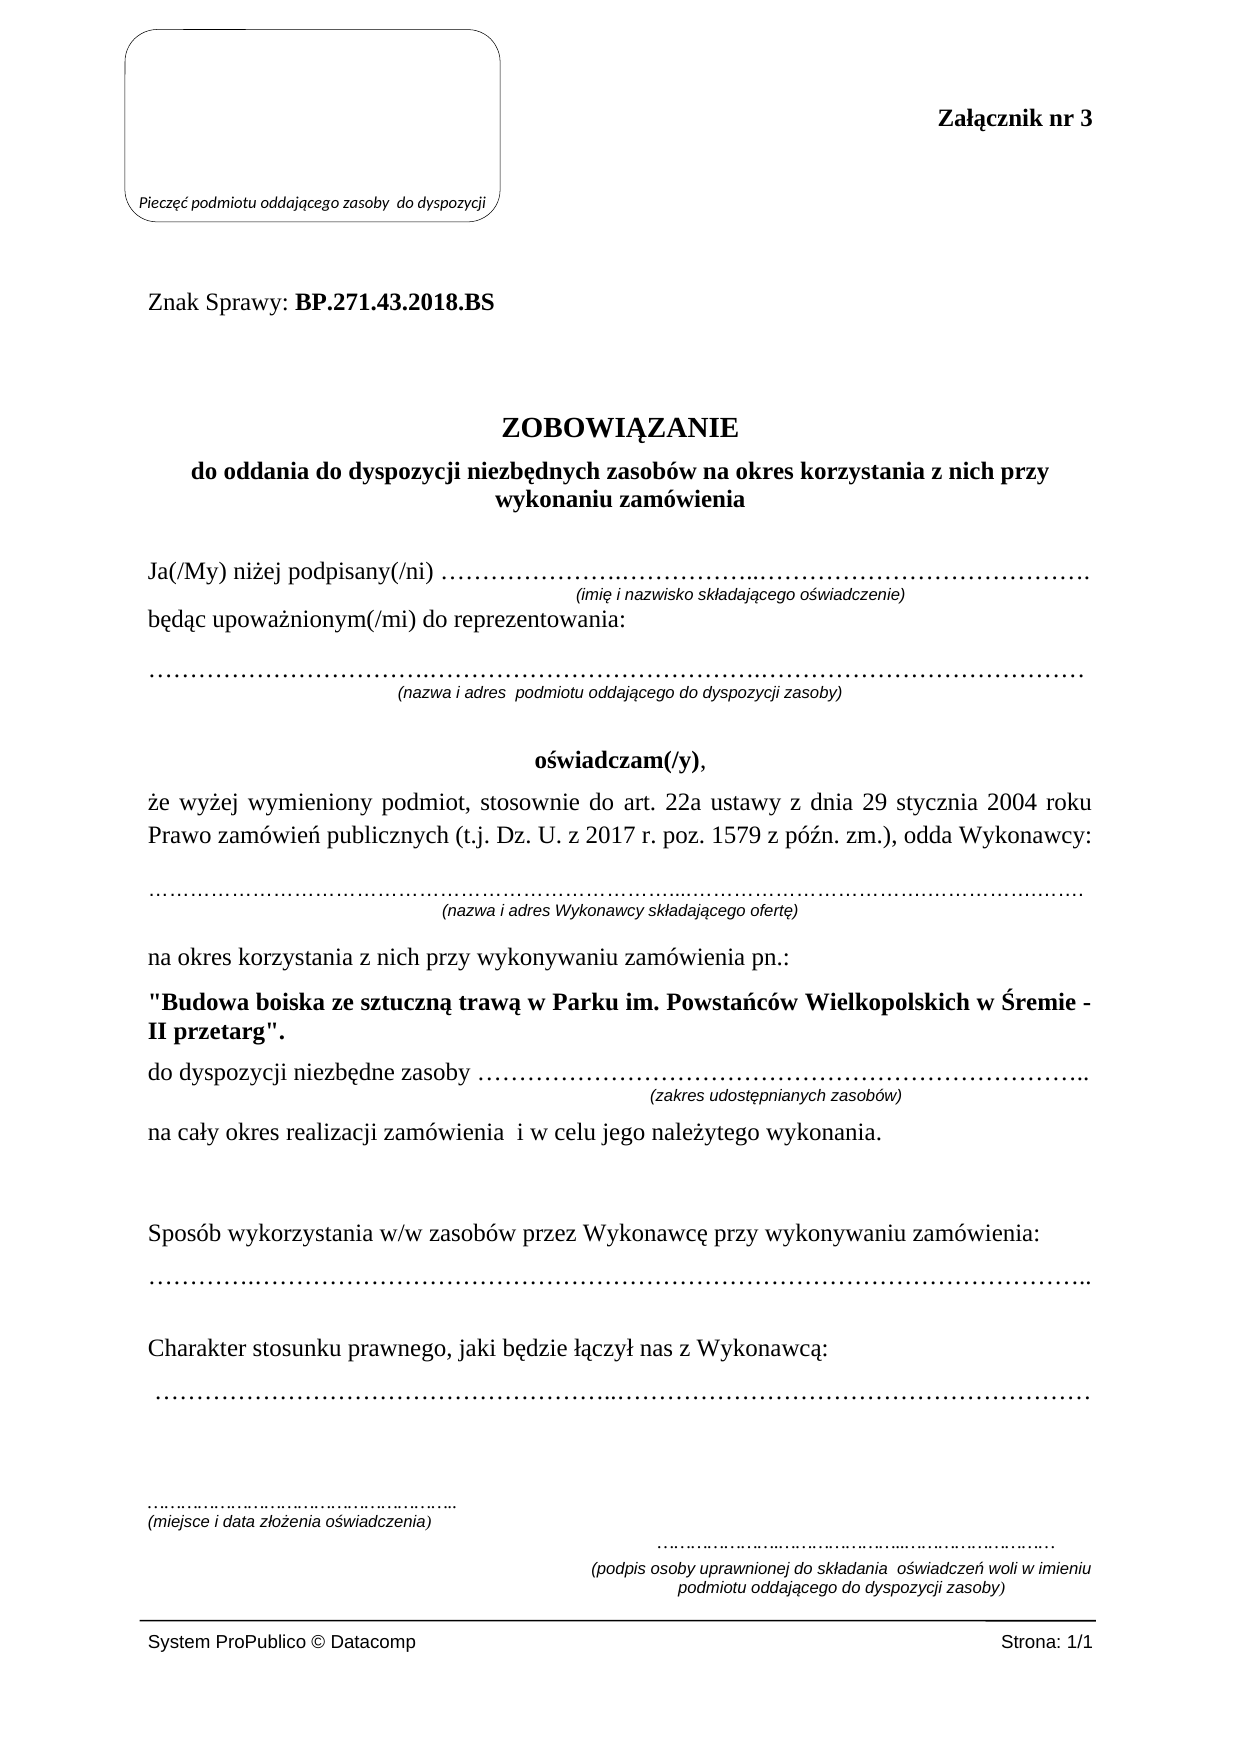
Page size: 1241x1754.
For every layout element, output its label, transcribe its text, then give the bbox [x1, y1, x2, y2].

text oświadczam(/y), [148, 746, 1093, 774]
text ……………………………………………….. [148, 1491, 1093, 1512]
text (nazwa i adres Wykonawcy składającego ofertę) [148, 901, 1093, 920]
text do oddania do dyspozycji niezbędnych zasobów na okres korzystania z nich przy wykonaniu zamówienia [148, 456, 1093, 513]
text na cały okres realizacji zamówienia i w celu jego należytego wykonania. [148, 1117, 1093, 1146]
text ………………….…………………..……………………… [148, 1531, 1093, 1553]
text (zakres udostępnianych zasobów) [251, 1086, 1093, 1105]
text (imię i nazwisko składającego oświadczenie) [576, 585, 1093, 604]
text będąc upoważnionym(/mi) do reprezentowania: [148, 604, 1093, 633]
subtitle Załącznik nr 3 [207, 103, 1093, 132]
text że wyżej wymieniony podmiot, stosownie do art. 22a ustawy z dnia 29 stycznia 2004 roku Prawo zamówień publicznych (t.j. Dz. U. z 2017 r. poz. 1579 z późn. zm.), odda Wykonawcy: [148, 787, 1093, 849]
text Ja(/My) niżej podpisany(/ni) ………………….……………..…………………………………. [148, 556, 1093, 585]
text (podpis osoby uprawnionej do składania oświadczeń woli w imieniu podmiotu oddającego do dyspozycji zasoby) [590, 1559, 1093, 1597]
text ………………………………………………..………………………………………………… [148, 1376, 1093, 1405]
text …………………………….………………………………….………………………………… [148, 654, 1093, 683]
text Znak Sprawy: BP.271.43.2018.BS [148, 287, 1093, 316]
text ………….……………………………………………………………………………………….. [148, 1261, 1093, 1290]
text do dyspozycji niezbędne zasoby ……………………………………………………………….. [148, 1057, 1093, 1086]
text ZOBOWIĄZANIE [148, 410, 1093, 443]
text (nazwa i adres podmiotu oddającego do dyspozycji zasoby) [148, 683, 1093, 702]
text Charakter stosunku prawnego, jaki będzie łączył nas z Wykonawcą: [148, 1333, 1093, 1362]
text (miejsce i data złożenia oświadczenia) [148, 1512, 1093, 1531]
text na okres korzystania z nich przy wykonywaniu zamówienia pn.: [148, 942, 1093, 970]
text Sposób wykorzystania w/w zasobów przez Wykonawcę przy wykonywaniu zamówienia: [148, 1218, 1093, 1247]
text "Budowa boiska ze sztuczną trawą w Parku im. Powstańców Wielkopolskich w Śremie - II przetarg". [148, 987, 1093, 1044]
text …………………………………………………………………....…………………………….…………….……. [148, 877, 1093, 901]
